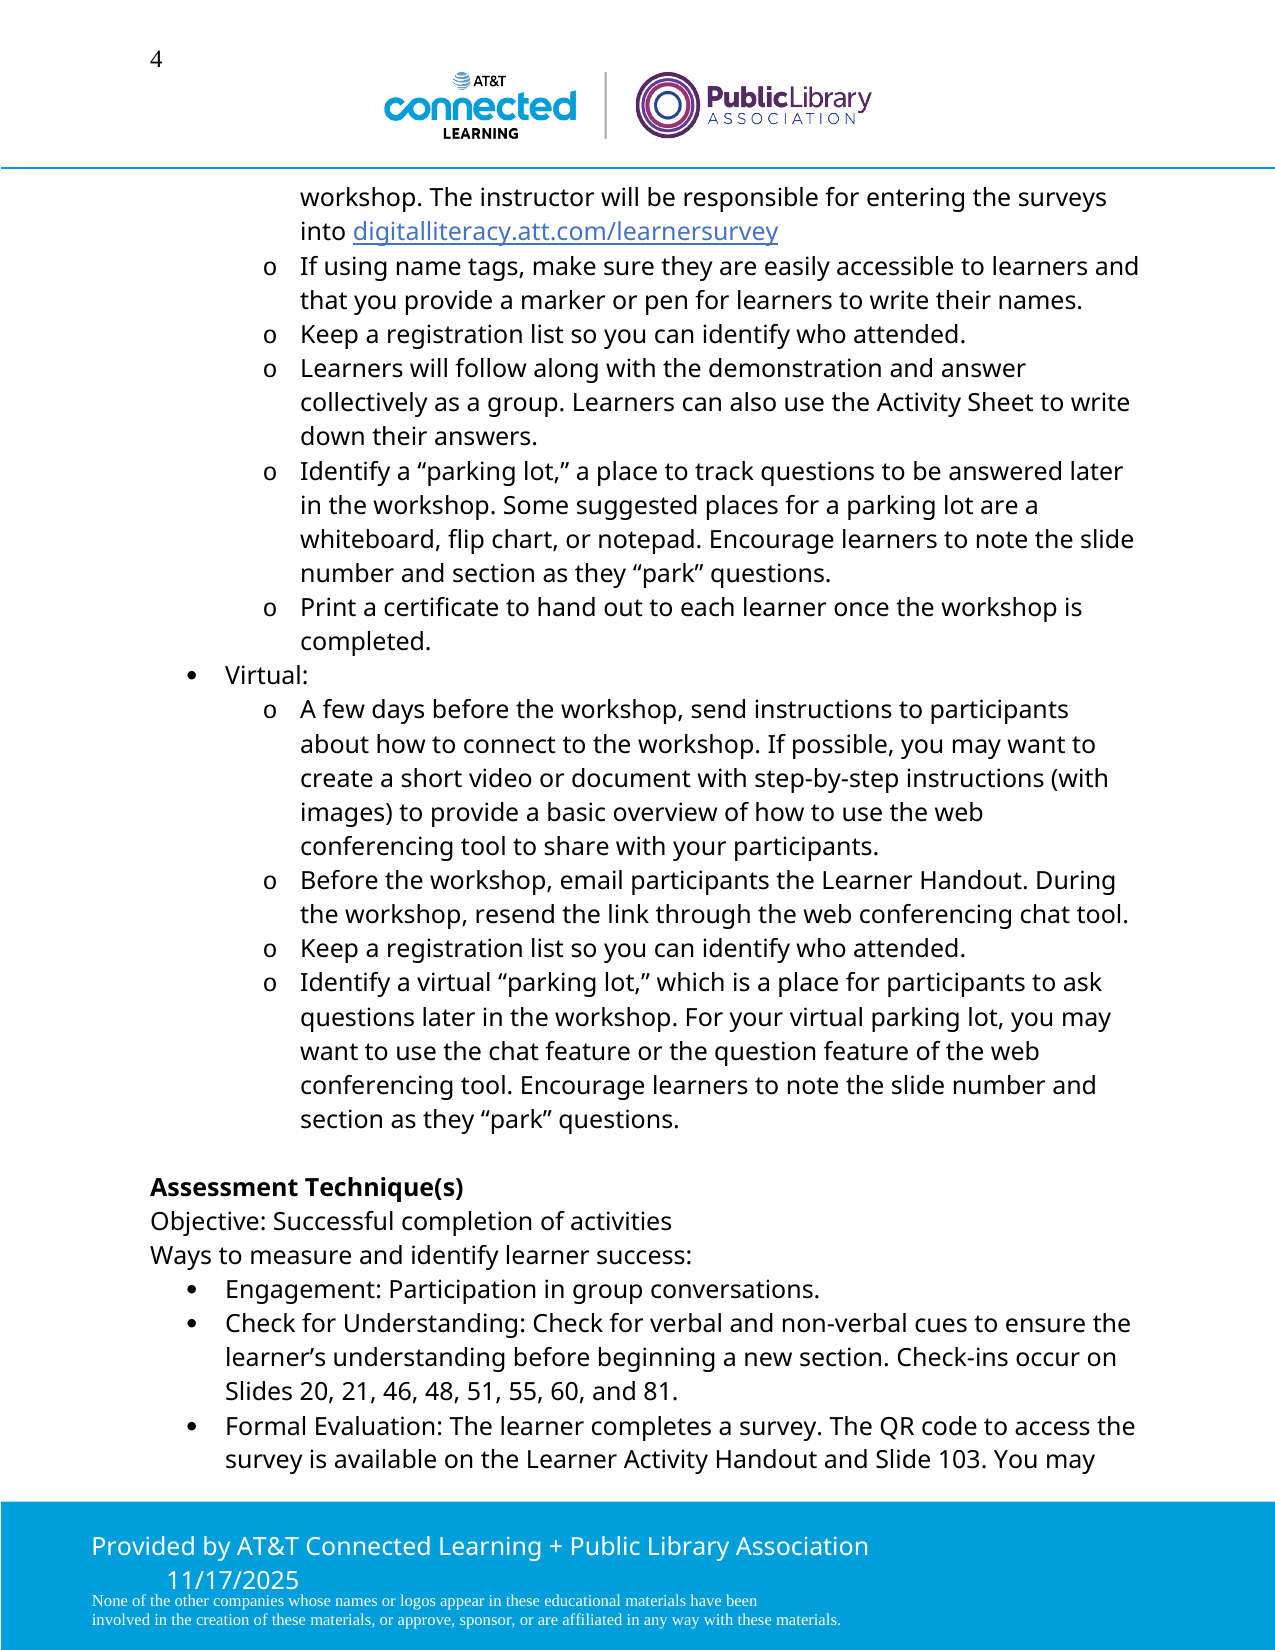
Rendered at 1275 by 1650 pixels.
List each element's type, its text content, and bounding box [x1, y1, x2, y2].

list Identify a “parking lot,” a place to track questions to be answered later in the workshop. Some suggested places for a parking lot are a whiteboard, flip chart, or notepad. Encourage learners to note the slide number and section as they “park” questions. [262, 453, 1144, 589]
list Before the workshop, email participants the Learner Handout. During the workshop, resend the link through the web conferencing chat tool. [262, 862, 1144, 931]
list Keep a registration list so you can identify who attended. [262, 931, 1144, 965]
text Ways to measure and identify learner success: [150, 1238, 1144, 1272]
text Assessment Technique(s) [150, 1170, 1144, 1204]
list Engagement: Participation in group conversations. [187, 1272, 1144, 1306]
list Virtual: [187, 658, 1144, 692]
list Keep a registration list so you can identify who attended. [262, 316, 1144, 351]
text Objective: Successful completion of activities [150, 1204, 1144, 1238]
picture [414, 104, 424, 114]
list A few days before the workshop, send instructions to participants about how to connect to the workshop. If possible, you may want to create a short video or document with step-by-step instructions (with images) to provide a basic overview of how to use the web conferencing tool to share with your participants. [262, 692, 1144, 862]
list If using name tags, make sure they are easily accessible to learners and that you provide a marker or pen for learners to write their names. [262, 248, 1144, 316]
list Check for Understanding: Check for verbal and non-verbal cues to ensure the learner’s understanding before beginning a new section. Check-ins occur on Slides 20, 21, 46, 48, 51, 55, 60, and 81. [187, 1306, 1144, 1408]
list Print a certificate to hand out to each learner once the workshop is completed. [262, 589, 1144, 658]
list Learners will follow along with the demonstration and answer collectively as a group. Learners can also use the Activity Sheet to write down their answers. [262, 351, 1144, 453]
picture [384, 72, 872, 139]
list Identify a virtual “parking lot,” which is a place for participants to ask questions later in the workshop. For your virtual parking lot, you may want to use the chat feature or the question feature of the web conferencing tool. Encourage learners to note the slide number and section as they “park” questions. [262, 965, 1144, 1136]
